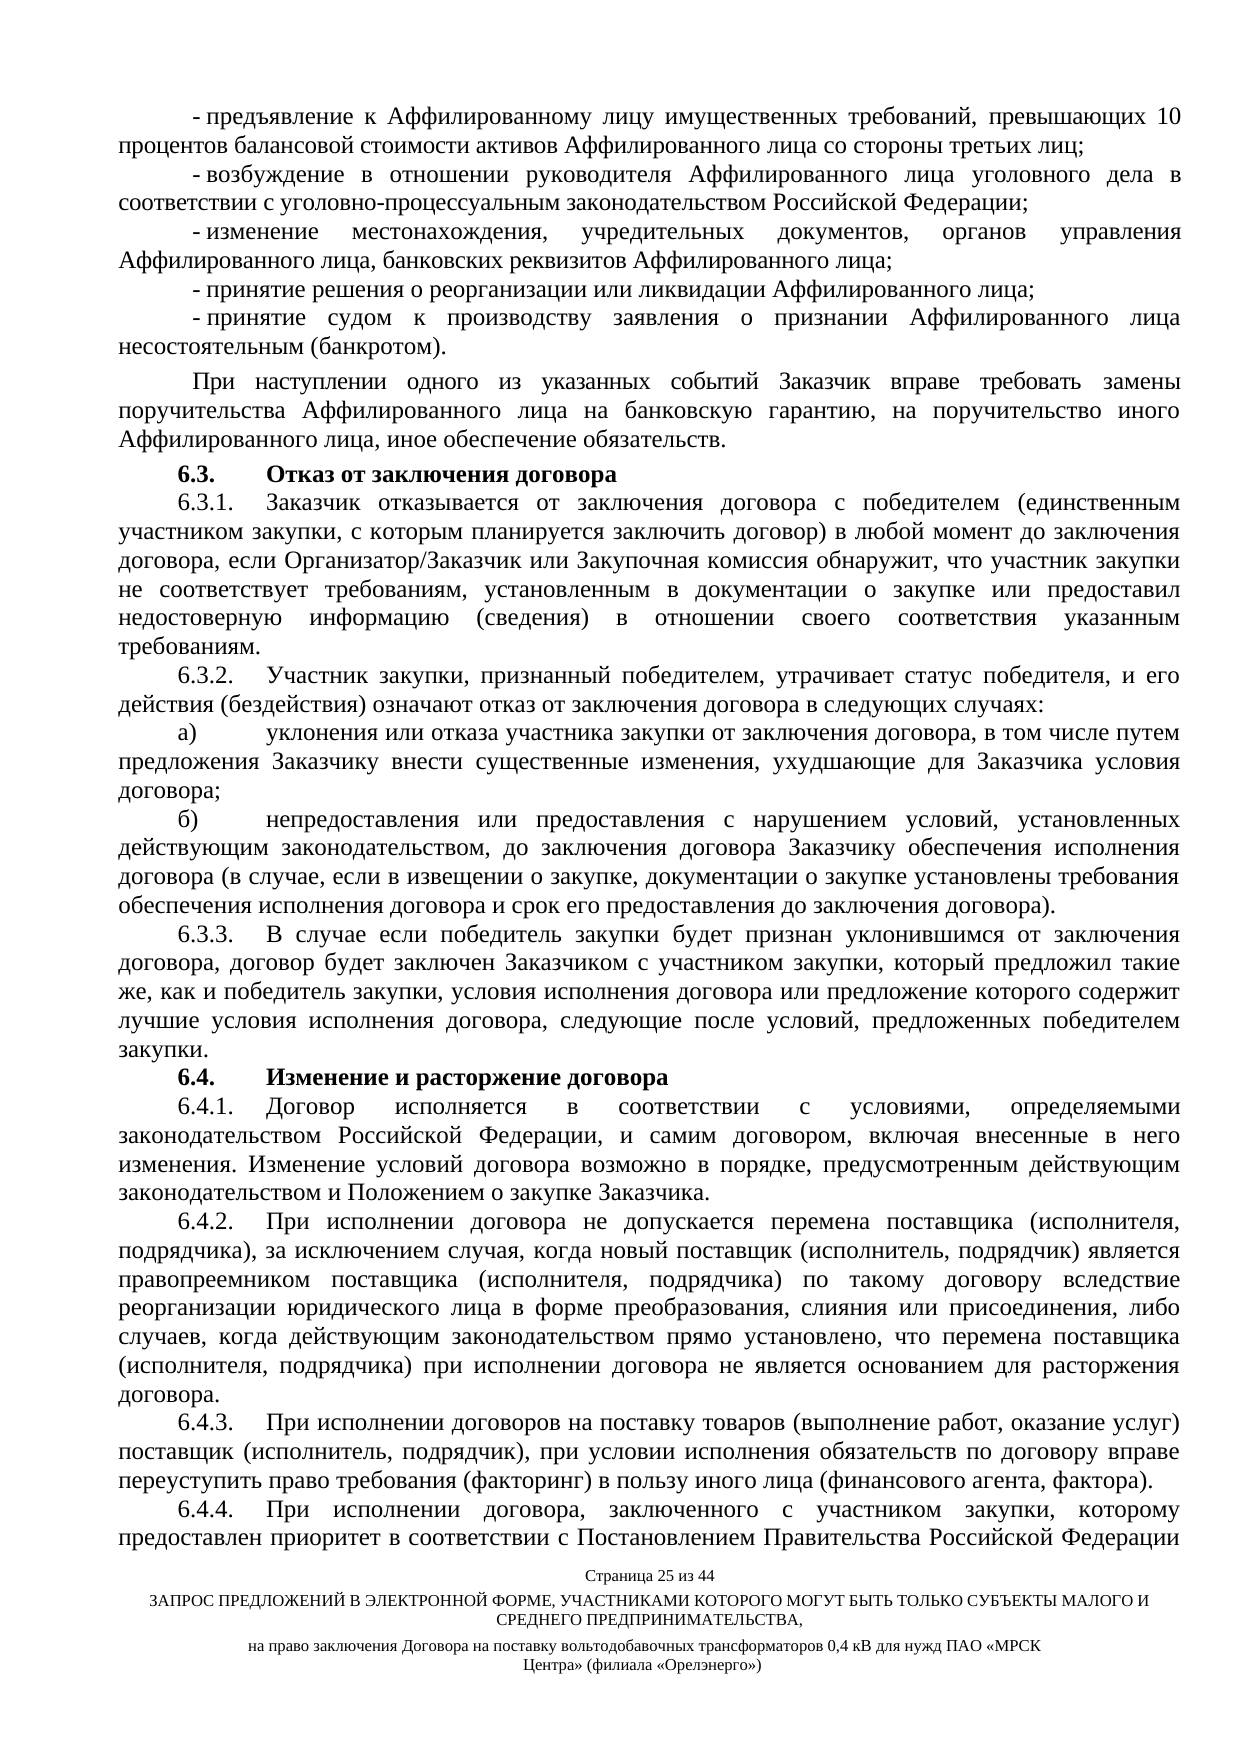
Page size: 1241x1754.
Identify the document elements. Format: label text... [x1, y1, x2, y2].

list непредоставления или предоставления с нарушением условий, установленных действующим законодательством, до заключения договора Заказчику обеспечения исполнения договора (в случае, если в извещении о закупке, документации о закупке установлены требования обеспечения исполнения договора и срок его предоставления до заключения договора). [118, 804, 1181, 919]
text - принятие судом к производству заявления о признании Аффилированного лица несостоятельным (банкротом). [118, 302, 1181, 360]
list предъявление к Аффилированному лицу имущественных требований, превышающих 10 процентов балансовой стоимости активов Аффилированного лица со стороны третьих лиц; [118, 101, 1181, 159]
subtitle Участник закупки, признанный победителем, утрачивает статус победителя, и его действия (бездействия) означают отказ от заключения договора в следующих случаях: [118, 660, 1181, 717]
list уклонения или отказа участника закупки от заключения договора, в том числе путем предложения Заказчику внести существенные изменения, ухудшающие для Заказчика условия договора; [118, 717, 1181, 804]
list принятие решения о реорганизации или ликвидации Аффилированного лица; [118, 274, 1181, 302]
list возбуждение в отношении руководителя Аффилированного лица уголовного дела в соответствии с уголовно-процессуальным законодательством Российской Федерации; [118, 159, 1181, 216]
subtitle Договор исполняется в соответствии с условиями, определяемыми законодательством Российской Федерации, и самим договором, включая внесенные в него изменения. Изменение условий договора возможно в порядке, предусмотренным действующим законодательством и Положением о закупке Заказчика. [118, 1091, 1181, 1206]
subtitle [118, 1494, 1181, 1551]
subtitle Изменение и расторжение договора [118, 1062, 1181, 1091]
subtitle При исполнении договора не допускается перемена поставщика (исполнителя, подрядчика), за исключением случая, когда новый поставщик (исполнитель, подрядчик) является правопреемником поставщика (исполнителя, подрядчика) по такому договору вследствие реорганизации юридического лица в форме преобразования, слияния или присоединения, либо случаев, когда действующим законодательством прямо установлено, что перемена поставщика (исполнителя, подрядчика) при исполнении договора не является основанием для расторжения договора. [118, 1206, 1181, 1407]
text При наступлении одного из указанных событий Заказчик вправе требовать замены поручительства Аффилированного лица на банковскую гарантию, на поручительство иного Аффилированного лица, иное обеспечение обязательств. [118, 366, 1181, 452]
subtitle При исполнении договоров на поставку товаров (выполнение работ, оказание услуг) поставщик (исполнитель, подрядчик), при условии исполнения обязательств по договору вправе переуступить право требования (факторинг) в пользу иного лица (финансового агента, фактора). [118, 1407, 1181, 1494]
list изменение местонахождения, учредительных документов, органов управления Аффилированного лица, банковских реквизитов Аффилированного лица; [118, 216, 1181, 274]
subtitle Отказ от заключения договора [118, 459, 1181, 487]
subtitle Заказчик отказывается от заключения договора с победителем (единственным участником закупки, с которым планируется заключить договор) в любой момент до заключения договора, если Организатор/Заказчик или Закупочная комиссия обнаружит, что участник закупки не соответствует требованиям, установленным в документации о закупке или предоставил недостоверную информацию (сведения) в отношении своего соответствия указанным требованиям. [118, 487, 1181, 660]
subtitle В случае если победитель закупки будет признан уклонившимся от заключения договора, договор будет заключен Заказчиком с участником закупки, который предложил такие же, как и победитель закупки, условия исполнения договора или предложение которого содержит лучшие условия исполнения договора, следующие после условий, предложенных победителем закупки. [118, 919, 1181, 1062]
